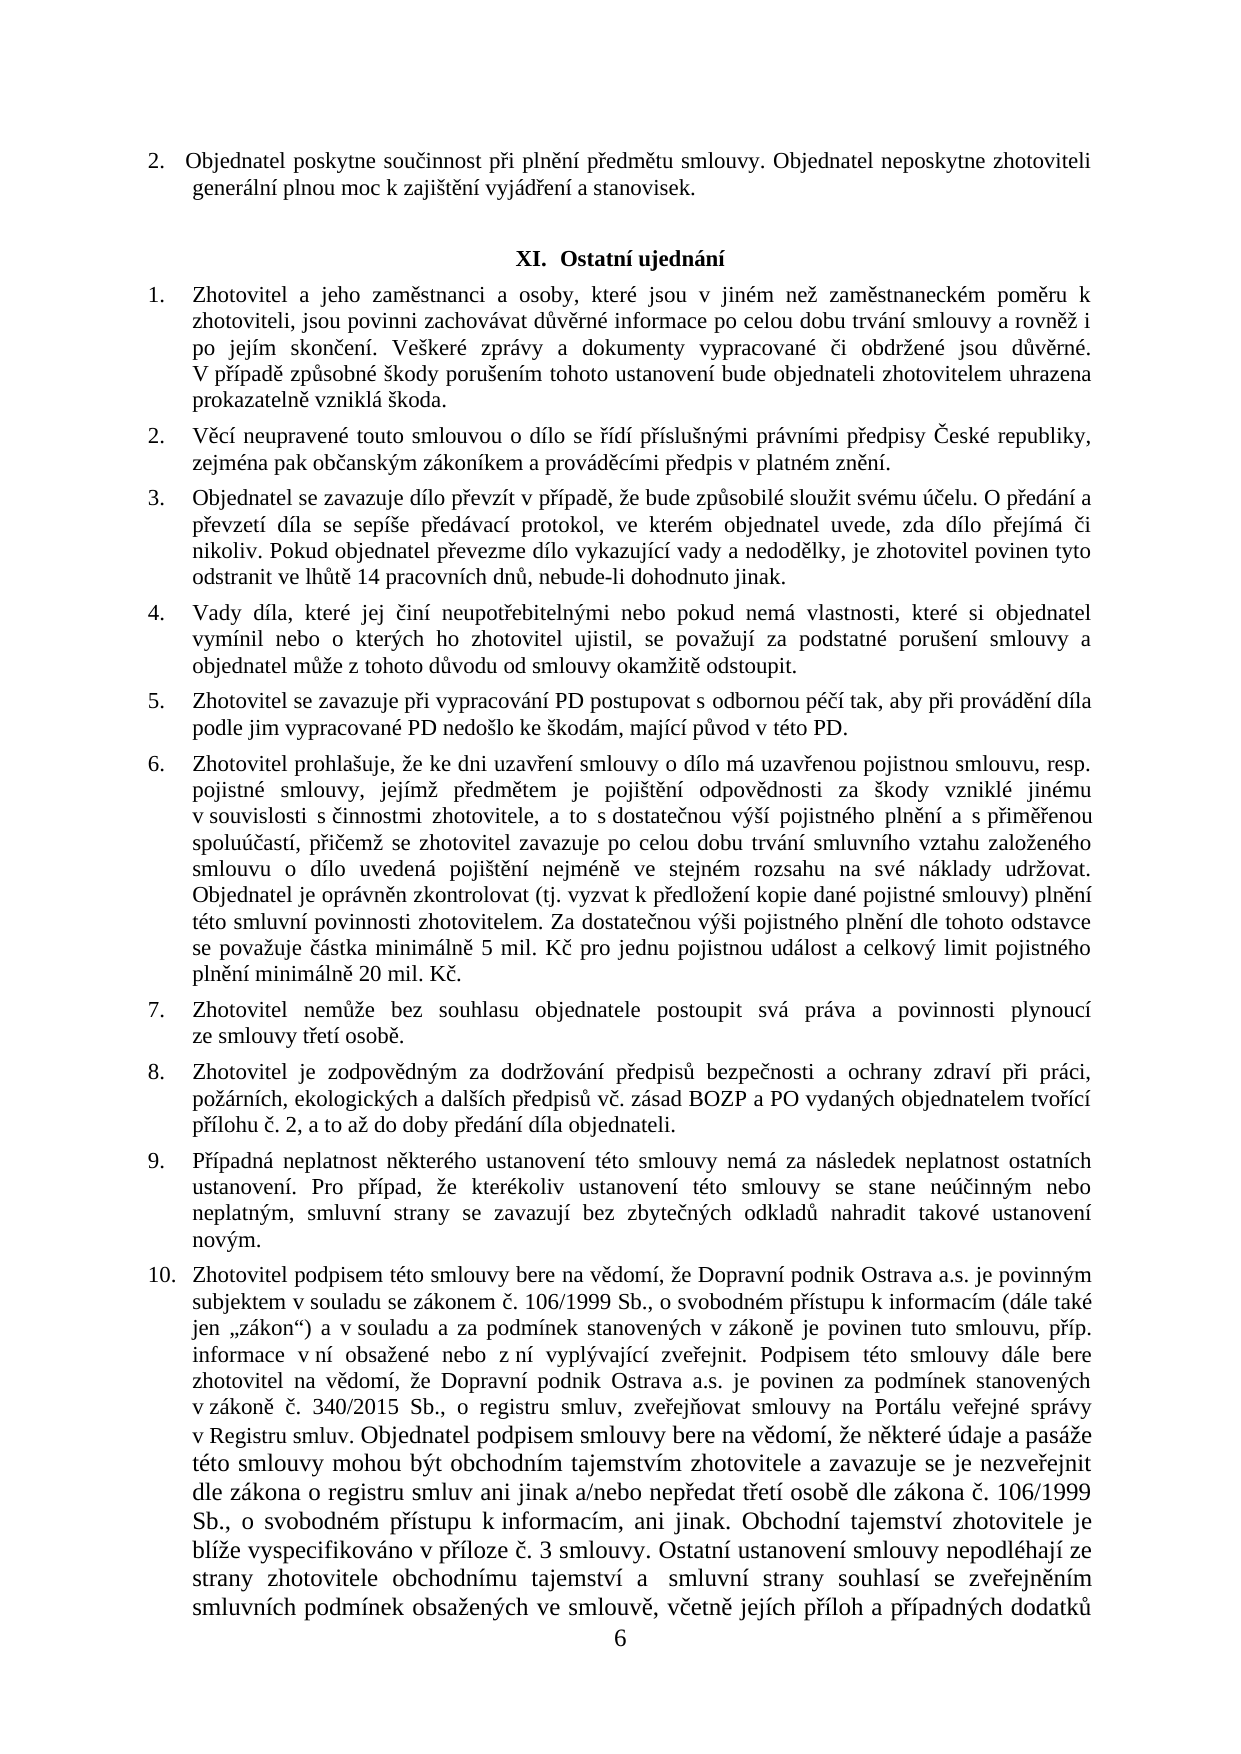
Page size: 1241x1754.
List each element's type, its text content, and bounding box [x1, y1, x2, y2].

list Zhotovitel se zavazuje při vypracování PD postupovat s odbornou péčí tak, aby při provádění díla podle jim vypracované PD nedošlo ke škodám, mající původ v této PD. [148, 688, 1093, 740]
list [148, 1262, 1093, 1621]
list Zhotovitel a jeho zaměstnanci a osoby, které jsou v jiném než zaměstnaneckém poměru k zhotoviteli, jsou povinni zachovávat důvěrné informace po celou dobu trvání smlouvy a rovněž i po jejím skončení. Veškeré zprávy a dokumenty vypracované či obdržené jsou důvěrné. V případě způsobné škody porušením tohoto ustanovení bude objednateli zhotovitelem uhrazena prokazatelně vzniklá škoda. [148, 281, 1093, 413]
list Zhotovitel nemůže bez souhlasu objednatele postoupit svá práva a povinnosti plynoucí ze smlouvy třetí osobě. [148, 996, 1093, 1049]
list Zhotovitel prohlašuje, že ke dni uzavření smlouvy o dílo má uzavřenou pojistnou smlouvu, resp. pojistné smlouvy, jejímž předmětem je pojištění odpovědnosti za škody vzniklé jinému v souvislosti s činnostmi zhotovitele, a to s dostatečnou výší pojistného plnění a s přiměřenou spoluúčastí, přičemž se zhotovitel zavazuje po celou dobu trvání smluvního vztahu založeného smlouvu o dílo uvedená pojištění nejméně ve stejném rozsahu na své náklady udržovat. Objednatel je oprávněn zkontrolovat (tj. vyzvat k předložení kopie dané pojistné smlouvy) plnění této smluvní povinnosti zhotovitelem. Za dostatečnou výši pojistného plnění dle tohoto odstavce se považuje částka minimálně 5 mil. Kč pro jednu pojistnou událost a celkový limit pojistného plnění minimálně 20 mil. Kč. [148, 750, 1093, 987]
list Objednatel poskytne součinnost při plnění předmětu smlouvy. Objednatel neposkytne zhotoviteli generální plnou moc k zajištění vyjádření a stanovisek. [148, 148, 1093, 200]
list Zhotovitel je zodpovědným za dodržování předpisů bezpečnosti a ochrany zdraví při práci, požárních, ekologických a dalších předpisů vč. zásad BOZP a PO vydaných objednatelem tvořící přílohu č. 2, a to až do doby předání díla objednateli. [148, 1058, 1093, 1137]
list Případná neplatnost některého ustanovení této smlouvy nemá za následek neplatnost ostatních ustanovení. Pro případ, že kterékoliv ustanovení této smlouvy se stane neúčinným nebo neplatným, smluvní strany se zavazují bez zbytečných odkladů nahradit takové ustanovení novým. [148, 1147, 1093, 1252]
list Vady díla, které jej činí neupotřebitelnými nebo pokud nemá vlastnosti, které si objednatel vymínil nebo o kterých ho zhotovitel ujistil, se považují za podstatné porušení smlouvy a objednatel může z tohoto důvodu od smlouvy okamžitě odstoupit. [148, 599, 1093, 678]
list Ostatní ujednání [148, 245, 1093, 272]
list Objednatel se zavazuje dílo převzít v případě, že bude způsobilé sloužit svému účelu. O předání a převzetí díla se sepíše předávací protokol, ve kterém objednatel uvede, zda dílo přejímá či nikoliv. Pokud objednatel převezme dílo vykazující vady a nedodělky, je zhotovitel povinen tyto odstranit ve lhůtě 14 pracovních dnů, nebude-li dohodnuto jinak. [148, 484, 1093, 590]
list Věcí neupravené touto smlouvou o dílo se řídí příslušnými právními předpisy České republiky, zejména pak občanským zákoníkem a prováděcími předpis v platném znění. [148, 422, 1093, 475]
